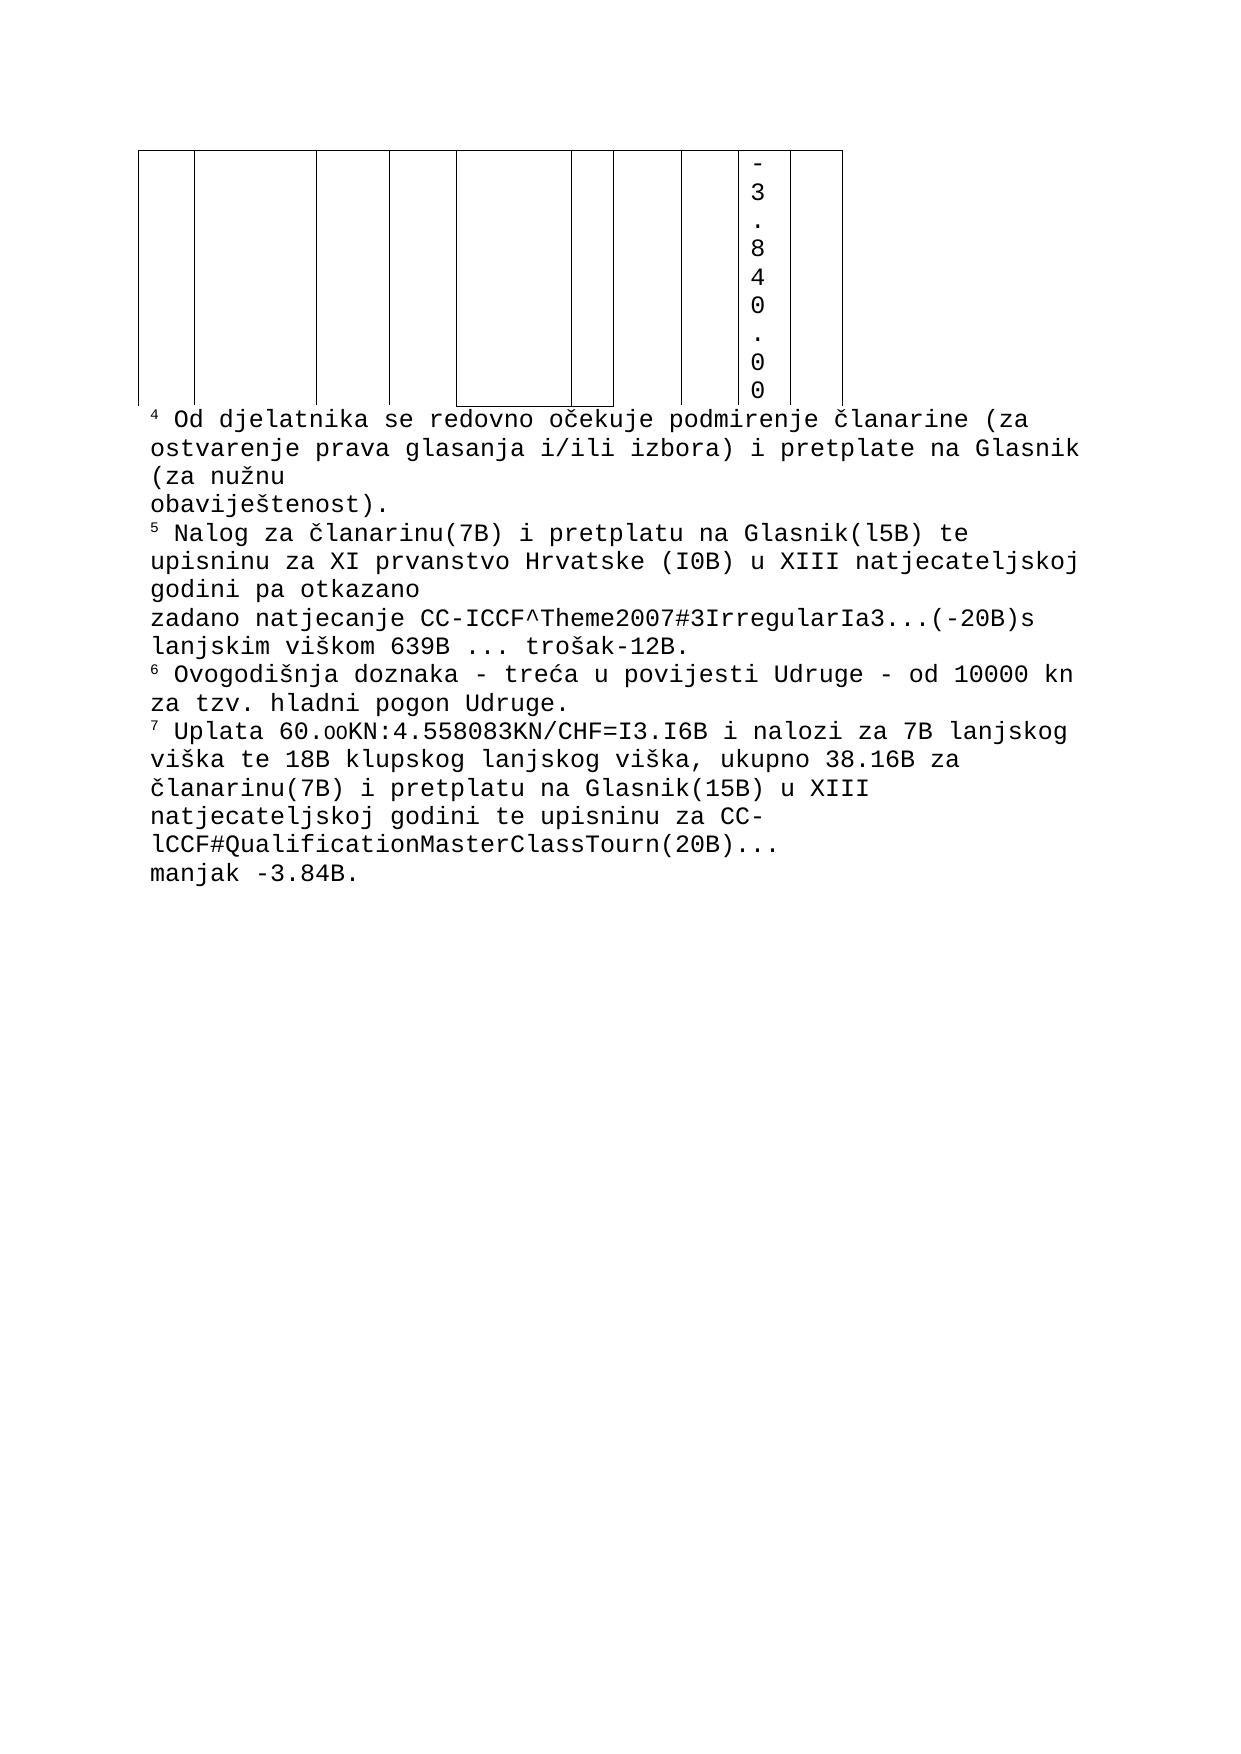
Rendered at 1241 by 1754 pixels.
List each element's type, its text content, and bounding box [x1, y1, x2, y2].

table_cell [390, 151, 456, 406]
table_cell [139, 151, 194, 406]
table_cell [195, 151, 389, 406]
text 5 Nalog za članarinu(7B) i pretplatu na Glasnik(l5B) te upisninu za XI prvanstvo Hrvatske (I0B) u XIII natjecateljskoj godini pa otkazano zadano natjecanje CC-ICCF^Theme2007#3IrregularIa3...(-20B)s lanjskim viškom 639B ... trošak-12B. [150, 520, 1090, 662]
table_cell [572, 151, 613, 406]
text 6 Ovogodišnja doznaka - treća u povijesti Udruge - od 10000 kn za tzv. hladni pogon Udruge. [150, 662, 1090, 719]
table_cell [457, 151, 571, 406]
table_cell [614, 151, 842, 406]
text 4 Od djelatnika se redovno očekuje podmirenje članarine (za ostvarenje prava glasanja i/ili izbora) i pretplate na Glasnik (za nužnu obaviještenost). [150, 407, 1090, 520]
text 7 Uplata 60.ooKN:4.558083KN/CHF=I3.I6B i nalozi za 7B lanjskog viška te 18B klupskog lanjskog viška, ukupno 38.16B za članarinu(7B) i pretplatu na Glasnik(15B) u XIII natjecateljskoj godini te upisninu za CC-lCCF#QualificationMasterClassTourn(20B)... manjak -3.84B. [150, 719, 1090, 889]
